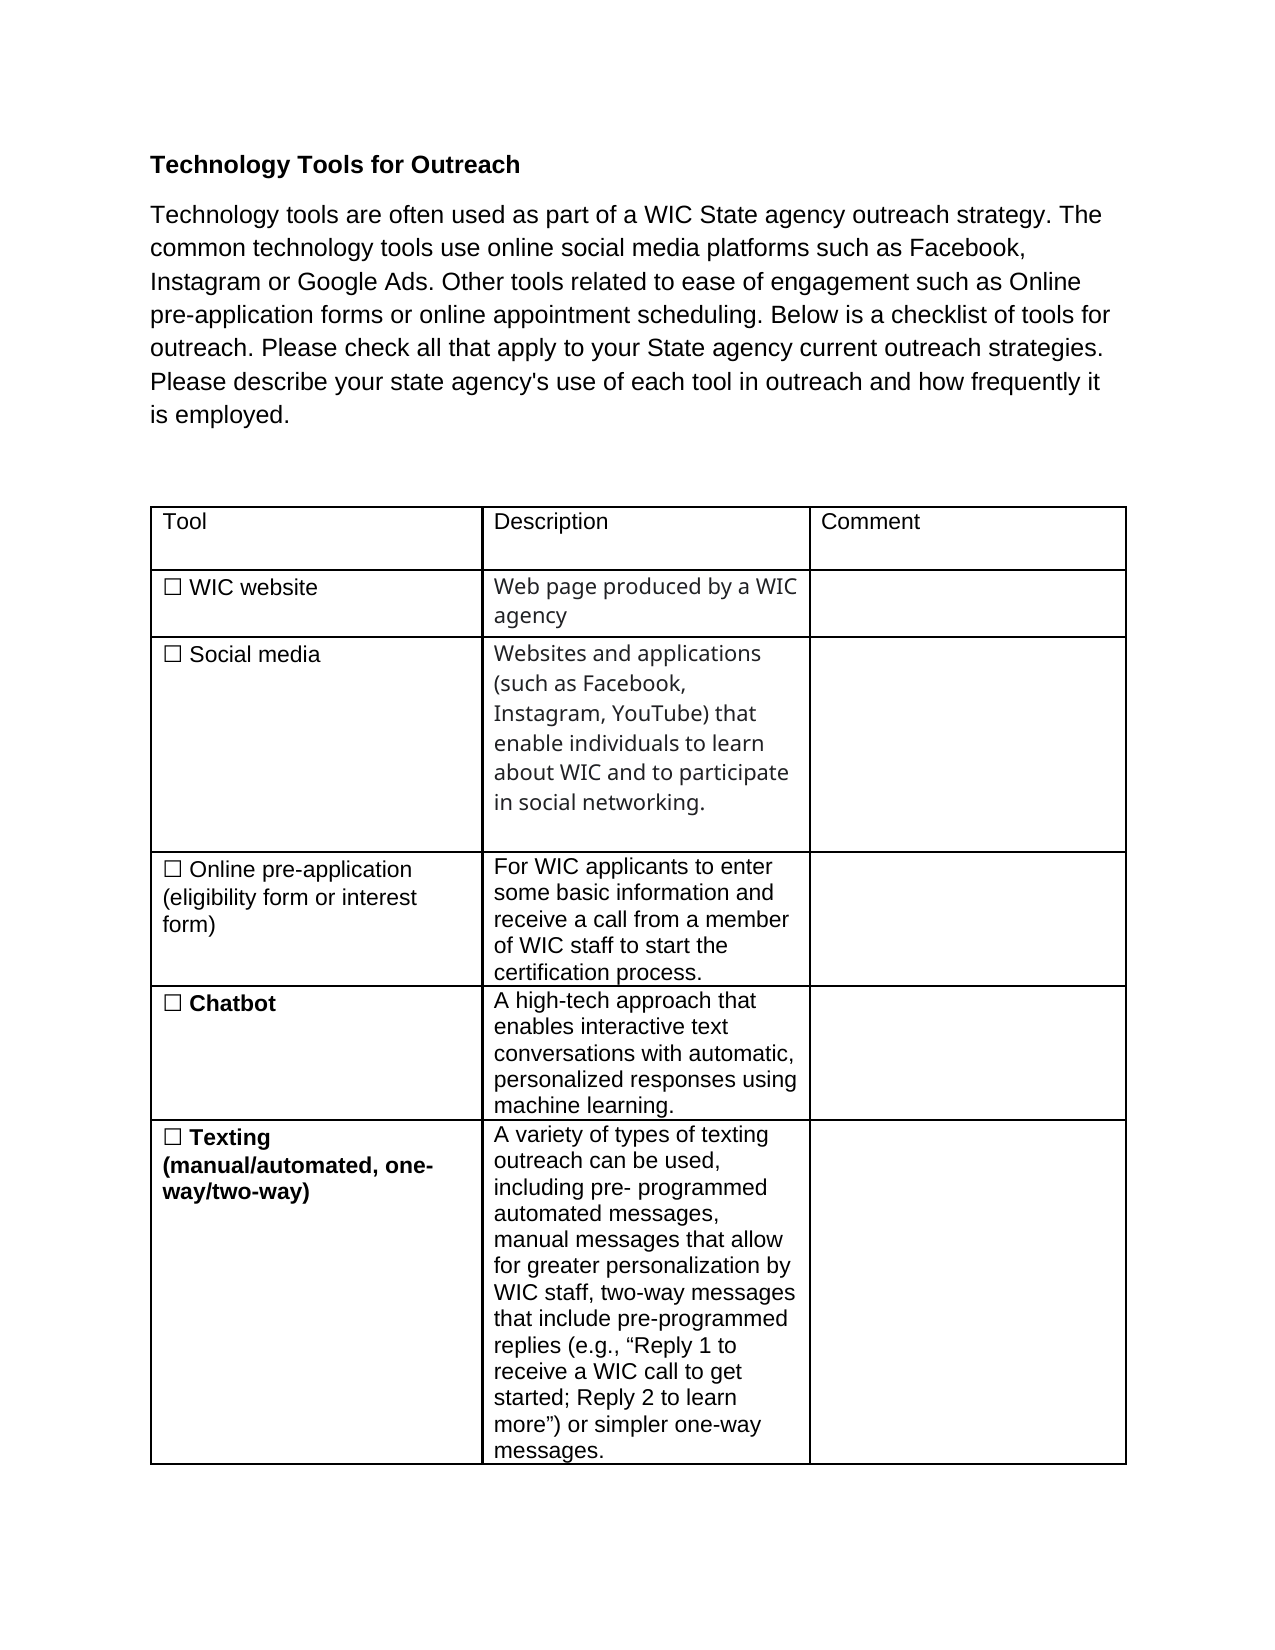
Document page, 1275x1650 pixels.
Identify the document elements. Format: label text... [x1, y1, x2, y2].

table_cell A high-tech approach that enables interactive text conversations with automatic, personalized responses using machine learning. [484, 987, 809, 1119]
table_cell ☐ WIC website [152, 571, 481, 636]
table_header Description [484, 508, 809, 569]
table_cell ☐ Social media [152, 638, 481, 851]
table_cell ☐ Texting (manual/automated, one-way/two-way) [152, 1121, 481, 1463]
table_cell Web page produced by a WIC agency [484, 571, 809, 636]
table_header Tool [152, 508, 481, 569]
table_cell [811, 638, 1125, 851]
table_cell A variety of types of texting outreach can be used, including pre- programmed automated messages, manual messages that allow for greater personalization by WIC staff, two-way messages that include pre-programmed replies (e.g., “Reply 1 to receive a WIC call to get started; Reply 2 to learn more”) or simpler one-way messages. [484, 1121, 809, 1463]
table_cell [811, 571, 1125, 636]
table_cell [811, 853, 1125, 985]
table_cell ☐ Chatbot [152, 987, 481, 1119]
table_cell For WIC applicants to enter some basic information and receive a call from a member of WIC staff to start the certification process. [484, 853, 809, 985]
table_cell Websites and applications (such as Facebook, Instagram, YouTube) that enable individuals to learn about WIC and to participate in social networking. [484, 638, 809, 851]
table_header Comment [811, 508, 1125, 569]
table_cell ☐ Online pre-application (eligibility form or interest form) [152, 853, 481, 985]
text Technology tools are often used as part of a WIC State agency outreach strategy. The common technology tools use online social media platforms such as Facebook, Instagram or Google Ads. Other tools related to ease of engagement such as Online pre-application forms or online appointment scheduling. Below is a checklist of tools for outreach. Please check all that apply to your State agency current outreach strategies. Please describe your state agency's use of each tool in outreach and how frequently it is employed. [150, 200, 1125, 429]
table_cell [811, 1121, 1125, 1463]
table_cell [811, 987, 1125, 1119]
text Technology Tools for Outreach [150, 150, 1125, 179]
